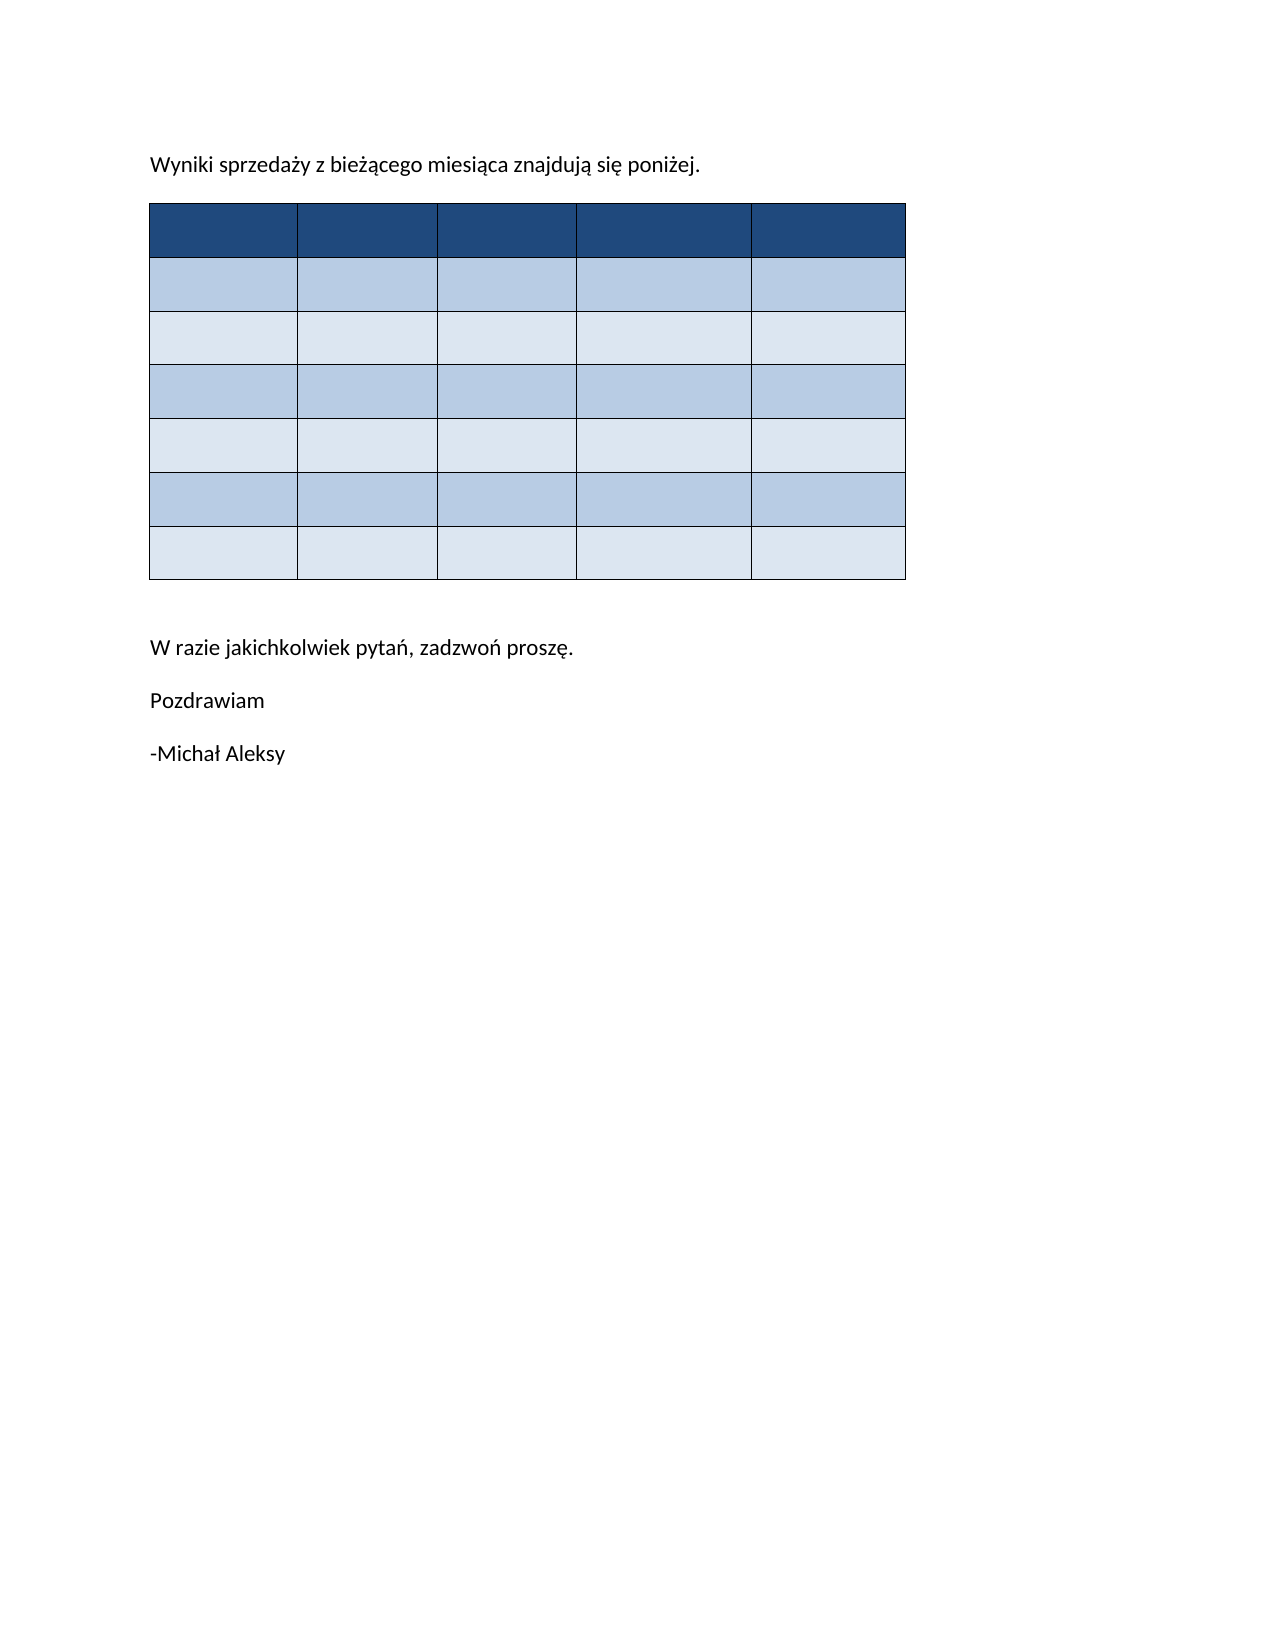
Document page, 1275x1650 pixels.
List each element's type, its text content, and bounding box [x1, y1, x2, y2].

table_cell [752, 419, 905, 472]
table_cell [577, 312, 751, 364]
table_cell [752, 473, 905, 526]
table_header [577, 204, 751, 257]
table_cell [438, 473, 576, 526]
table_header [752, 204, 905, 257]
table_header [150, 204, 297, 257]
table_cell [298, 365, 437, 418]
text Wyniki sprzedaży z bieżącego miesiąca znajdują się poniżej. [150, 150, 1125, 178]
table_cell [752, 312, 905, 364]
table_cell [752, 527, 905, 579]
table_cell [150, 312, 297, 364]
table_cell [298, 258, 437, 311]
table_cell [150, 527, 297, 579]
text -Michał Aleksy [150, 739, 1125, 767]
table_cell [752, 258, 905, 311]
table_cell [438, 419, 576, 472]
table_cell [298, 473, 437, 526]
table_header [438, 204, 576, 257]
table_cell [577, 473, 751, 526]
table_cell [150, 365, 297, 418]
table_cell [150, 473, 297, 526]
table_cell [298, 527, 437, 579]
text Pozdrawiam [150, 686, 1125, 714]
table_cell [298, 312, 437, 364]
table_cell [438, 365, 576, 418]
table_cell [438, 312, 576, 364]
table_cell [577, 365, 751, 418]
table_cell [577, 419, 751, 472]
table_cell [577, 527, 751, 579]
table_cell [298, 419, 437, 472]
table_cell [438, 527, 576, 579]
text W razie jakichkolwiek pytań, zadzwoń proszę. [150, 633, 1125, 661]
table_cell [438, 258, 576, 311]
table_cell [577, 258, 751, 311]
table_cell [150, 419, 297, 472]
table_header [298, 204, 437, 257]
table_cell [752, 365, 905, 418]
table_cell [150, 258, 297, 311]
